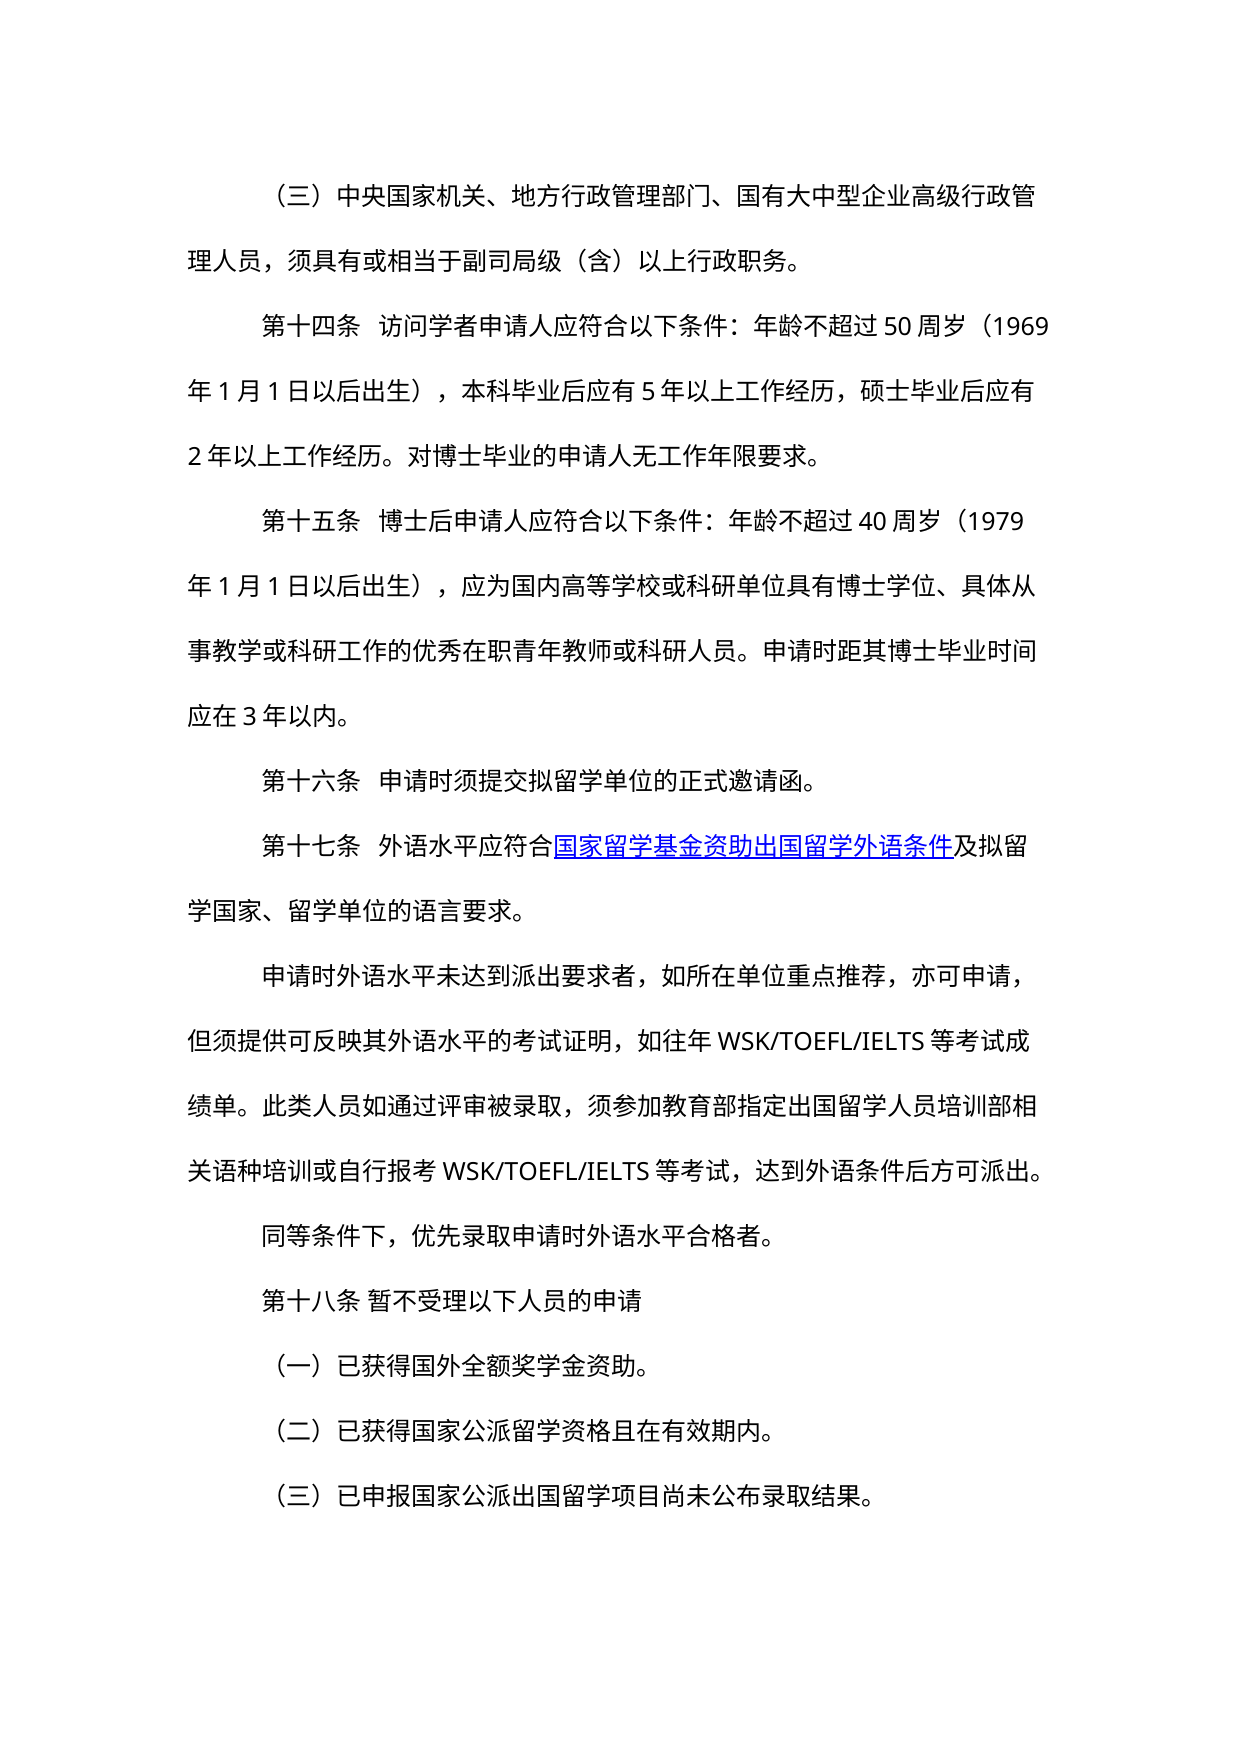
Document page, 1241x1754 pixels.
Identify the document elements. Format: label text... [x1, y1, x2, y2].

text （三）已申报国家公派出国留学项目尚未公布录取结果。 [187, 1462, 1053, 1527]
text 第十四条 访问学者申请人应符合以下条件：年龄不超过50周岁（1969年1月1日以后出生），本科毕业后应有5年以上工作经历，硕士毕业后应有2年以上工作经历。对博士毕业的申请人无工作年限要求。 [187, 292, 1053, 487]
text 第十八条 暂不受理以下人员的申请 [187, 1267, 1053, 1332]
text 第十七条 外语水平应符合国家留学基金资助出国留学外语条件及拟留学国家、留学单位的语言要求。 [187, 812, 1053, 942]
text （三）中央国家机关、地方行政管理部门、国有大中型企业高级行政管理人员，须具有或相当于副司局级（含）以上行政职务。 [187, 162, 1053, 292]
text 申请时外语水平未达到派出要求者，如所在单位重点推荐，亦可申请，但须提供可反映其外语水平的考试证明，如往年WSK/TOEFL/IELTS等考试成绩单。此类人员如通过评审被录取，须参加教育部指定出国留学人员培训部相关语种培训或自行报考WSK/TOEFL/IELTS等考试，达到外语条件后方可派出。 [187, 942, 1053, 1202]
text 同等条件下，优先录取申请时外语水平合格者。 [187, 1202, 1053, 1267]
text （一）已获得国外全额奖学金资助。 [187, 1332, 1053, 1397]
text 第十五条 博士后申请人应符合以下条件：年龄不超过40周岁（1979年1月1日以后出生），应为国内高等学校或科研单位具有博士学位、具体从事教学或科研工作的优秀在职青年教师或科研人员。申请时距其博士毕业时间应在3年以内。 [187, 487, 1053, 747]
text 第十六条 申请时须提交拟留学单位的正式邀请函。 [187, 747, 1053, 812]
text （二）已获得国家公派留学资格且在有效期内。 [187, 1397, 1053, 1462]
